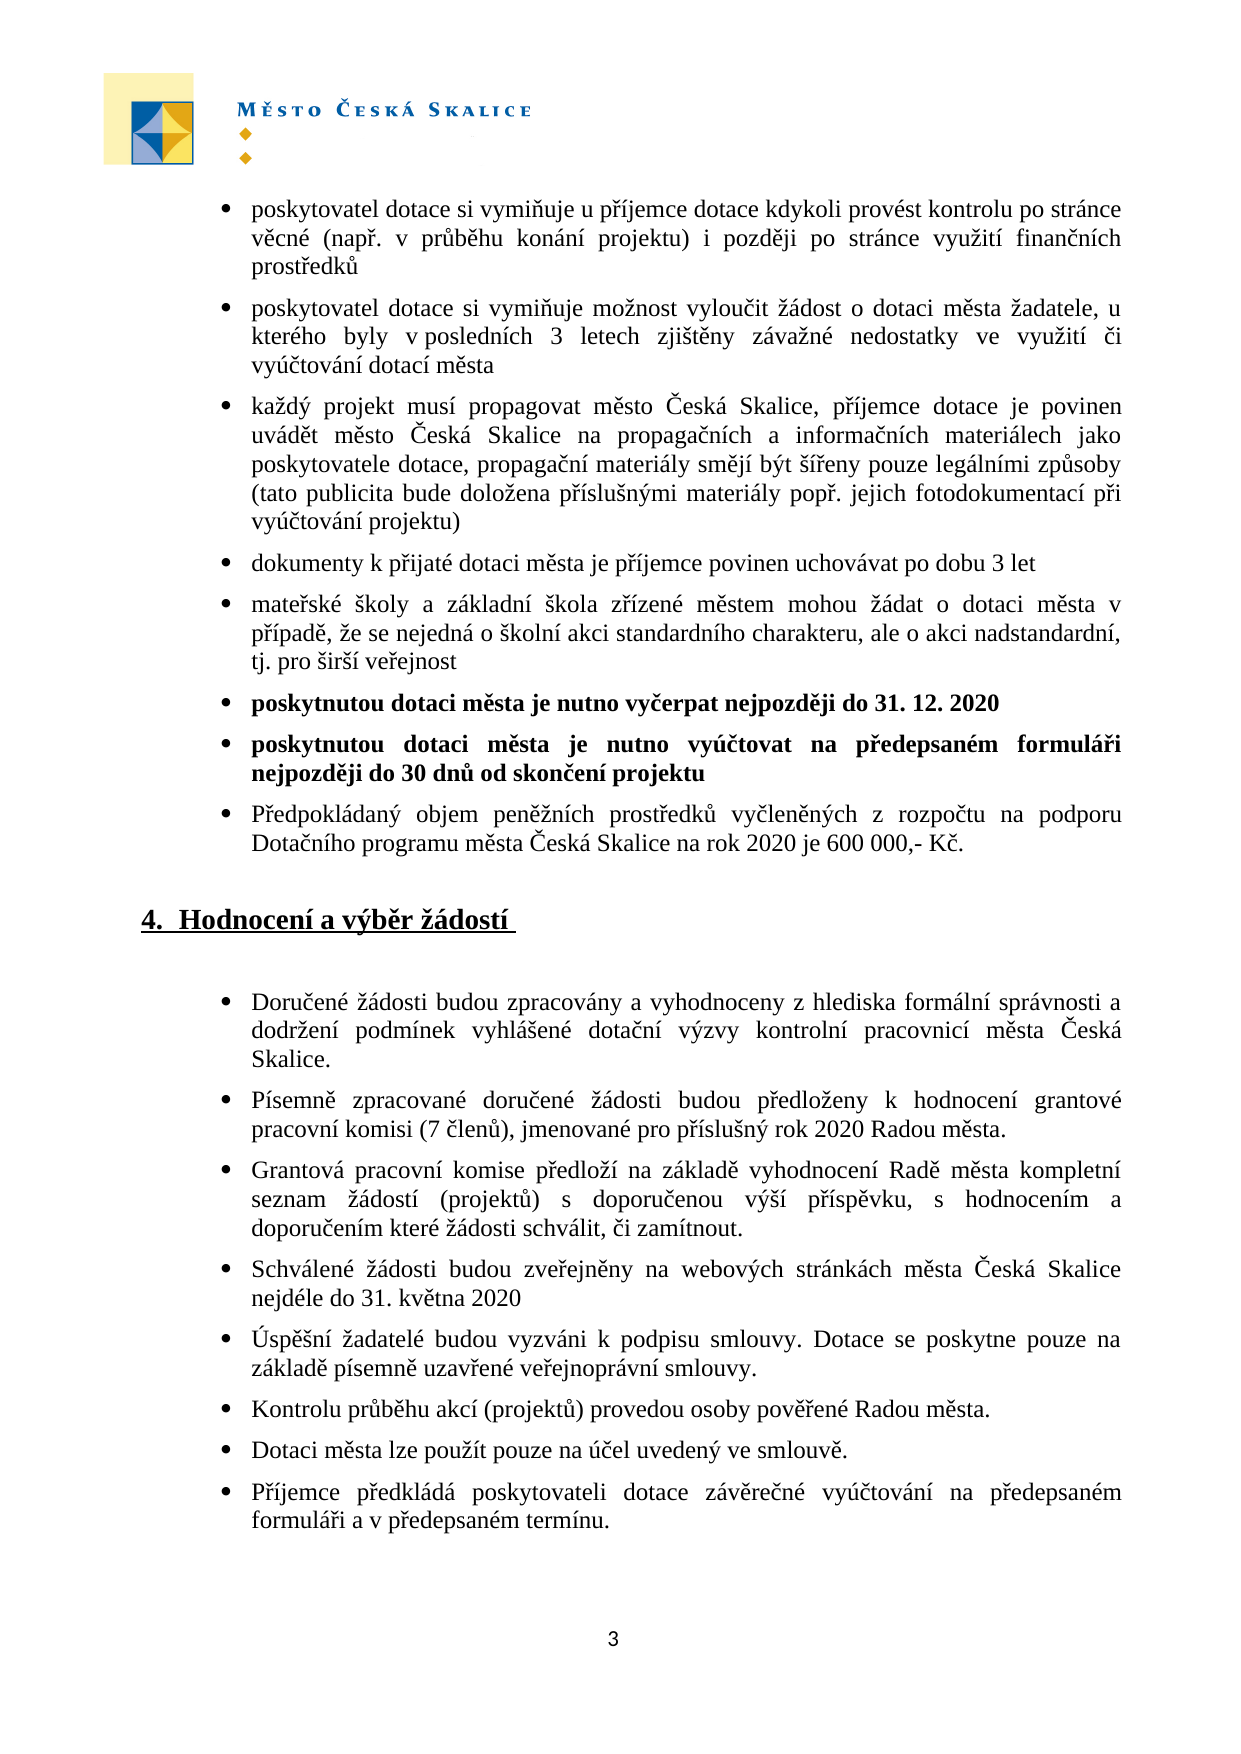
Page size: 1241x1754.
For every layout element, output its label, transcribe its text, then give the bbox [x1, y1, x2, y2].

list poskytovatel dotace si vymiňuje u příjemce dotace kdykoli provést kontrolu po stránce věcné (např. v průběhu konání projektu) i později po stránce využití finančních prostředků [222, 194, 1122, 280]
list Dotaci města lze použít pouze na účel uvedený ve smlouvě. [222, 1435, 1122, 1464]
list Doručené žádosti budou zpracovány a vyhodnoceny z hlediska formální správnosti a dodržení podmínek vyhlášené dotační výzvy kontrolní pracovnicí města Česká Skalice. [222, 987, 1122, 1073]
list Předpokládaný objem peněžních prostředků vyčleněných z rozpočtu na podporu Dotačního programu města Česká Skalice na rok 2020 je 600 000,- Kč. [222, 799, 1122, 856]
list Kontrolu průběhu akcí (projektů) provedou osoby pověřené Radou města. [222, 1394, 1122, 1423]
list mateřské školy a základní škola zřízené městem mohou žádat o dotaci města v případě, že se nejedná o školní akci standardního charakteru, ale o akci nadstandardní, tj. pro širší veřejnost [222, 589, 1122, 675]
list Grantová pracovní komise předloží na základě vyhodnocení Radě města kompletní seznam žádostí (projektů) s doporučenou výší příspěvku, s hodnocením a doporučením které žádosti schválit, či zamítnout. [222, 1155, 1122, 1242]
list poskytnutou dotaci města je nutno vyčerpat nejpozději do 31. 12. 2020 [222, 688, 1122, 716]
list dokumenty k přijaté dotaci města je příjemce povinen uchovávat po dobu 3 let [222, 548, 1122, 576]
picture [103, 73, 532, 166]
list poskytovatel dotace si vymiňuje možnost vyloučit žádost o dotaci města žadatele, u kterého byly v posledních 3 letech zjištěny závažné nedostatky ve využití či vyúčtování dotací města [222, 293, 1122, 379]
list každý projekt musí propagovat město Česká Skalice, příjemce dotace je povinen uvádět město Česká Skalice na propagačních a informačních materiálech jako poskytovatele dotace, propagační materiály smějí být šířeny pouze legálními způsoby (tato publicita bude doložena příslušnými materiály popř. jejich fotodokumentací při vyúčtování projektu) [222, 391, 1122, 535]
list poskytnutou dotaci města je nutno vyúčtovat na předepsaném formuláři nejpozději do 30 dnů od skončení projektu [222, 729, 1122, 786]
list Hodnocení a výběr žádostí [141, 902, 1122, 936]
list Schválené žádosti budou zveřejněny na webových stránkách města Česká Skalice nejdéle do 31. května 2020 [222, 1254, 1122, 1312]
list Písemně zpracované doručené žádosti budou předloženy k hodnocení grantové pracovní komisi (7 členů), jmenované pro příslušný rok 2020 Radou města. [222, 1085, 1122, 1143]
list Příjemce předkládá poskytovateli dotace závěrečné vyúčtování na předepsaném formuláři a v předepsaném termínu. [222, 1477, 1122, 1534]
list Úspěšní žadatelé budou vyzváni k podpisu smlouvy. Dotace se poskytne pouze na základě písemně uzavřené veřejnoprávní smlouvy. [222, 1324, 1122, 1382]
